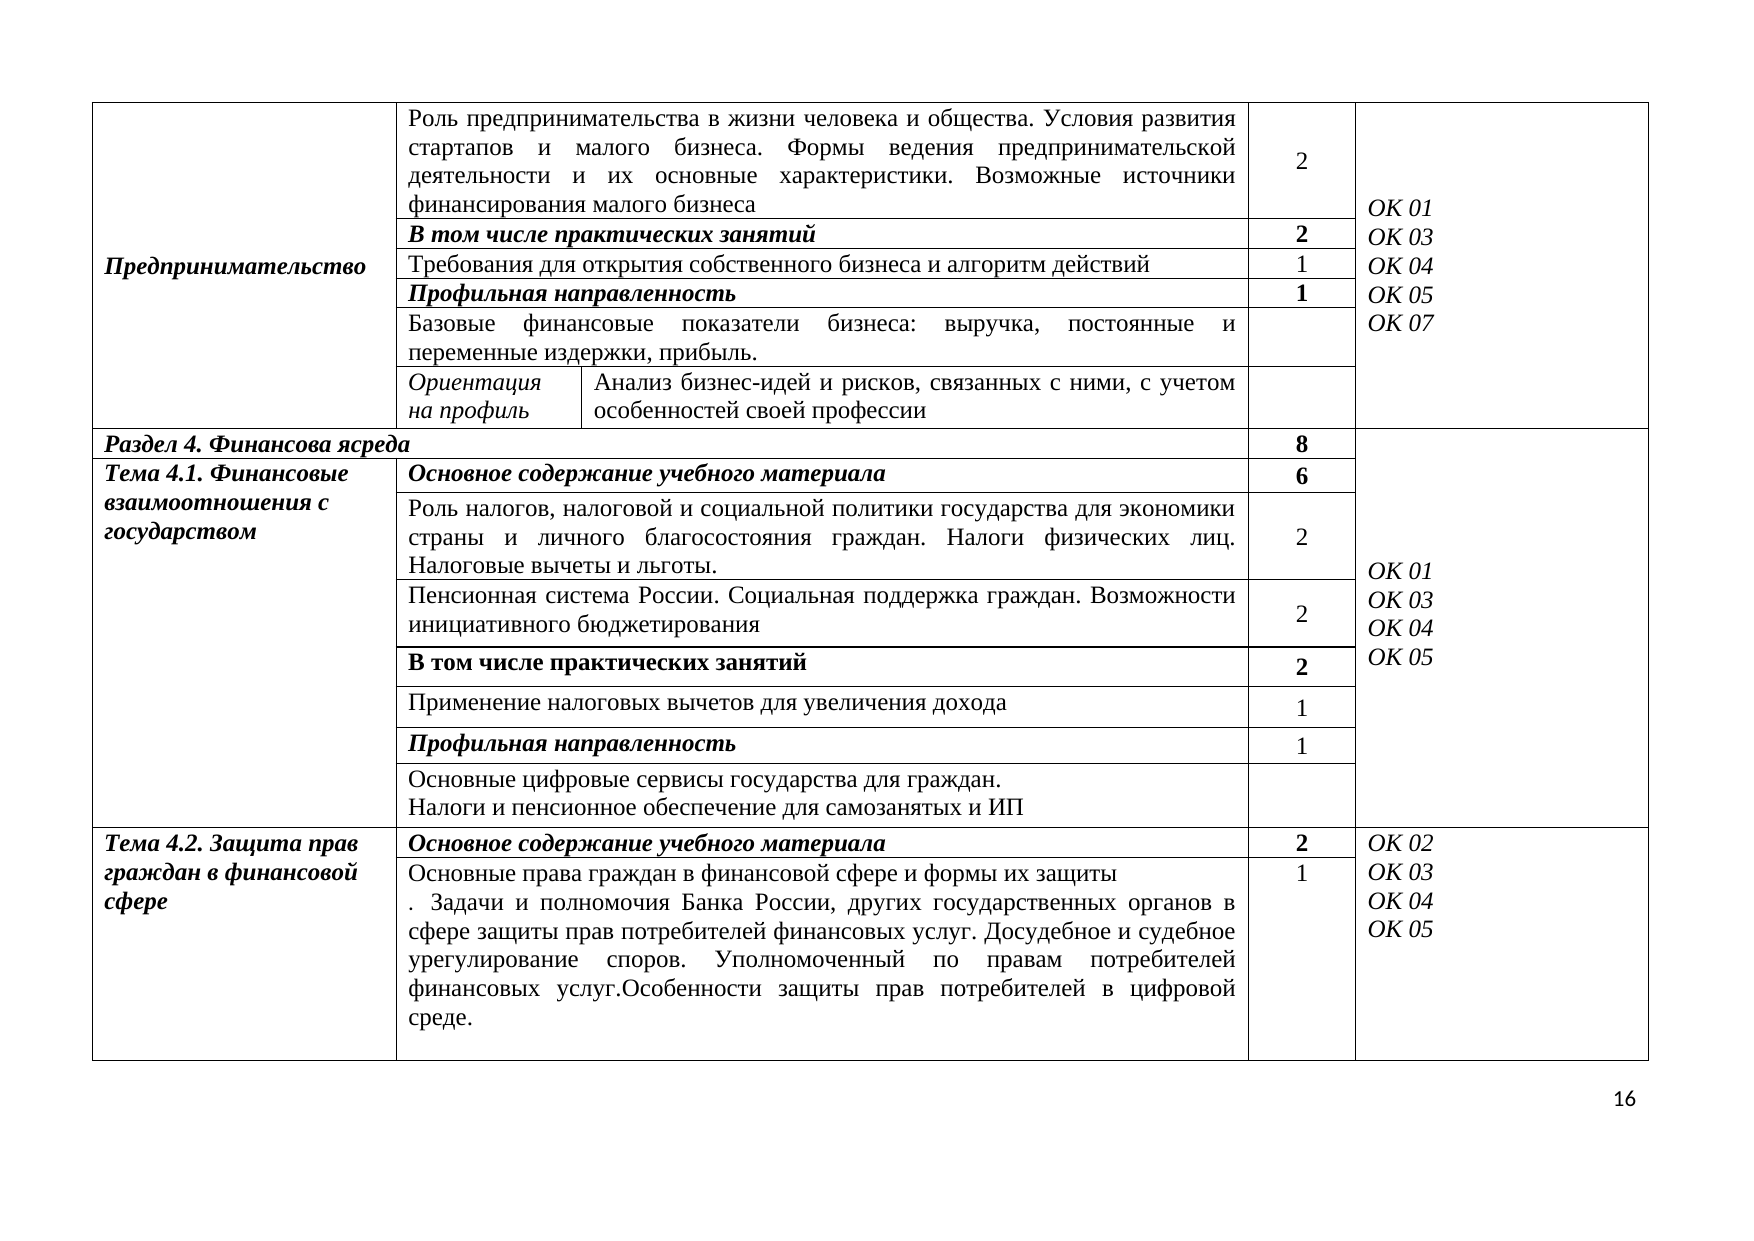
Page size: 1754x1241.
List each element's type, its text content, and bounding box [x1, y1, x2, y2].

table_cell Роль налогов, налоговой и социальной политики государства для экономики страны и личного благосостояния граждан. Налоги физических лиц. Налоговые вычеты и льготы. [397, 493, 1248, 579]
table_cell ОК 01 ОК 03 ОК 04 ОК 05 ОК 07 [1356, 103, 1648, 428]
table_cell 2 [1249, 103, 1355, 218]
table_cell Анализ бизнес-идей и рисков, связанных с ними, с учетом особенностей своей профессии [582, 367, 1248, 428]
table_cell Базовые финансовые показатели бизнеса: выручка, постоянные и переменные издержки, прибыль. [397, 308, 1248, 366]
table_cell Основное содержание учебного материала [397, 828, 1248, 857]
table_cell Основные права граждан в финансовой сфере и формы их защиты [397, 858, 1248, 1059]
table_cell В том числе практических занятий [397, 648, 1248, 686]
table_cell [1249, 367, 1355, 428]
table_cell 2 [1249, 648, 1355, 686]
table_cell Ориентация на профиль [397, 367, 581, 428]
table_cell 6 [1249, 459, 1355, 492]
table_cell 2 [1249, 219, 1355, 248]
table_cell Тема 4.1. Финансовые взаимоотношения с государством [93, 459, 396, 827]
table_cell Раздел 4. Финансова ясреда [93, 429, 1248, 457]
table_cell Пенсионная система России. Социальная поддержка граждан. Возможности инициативного бюджетирования [397, 580, 1248, 646]
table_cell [93, 103, 396, 428]
table_cell 2 [1249, 580, 1355, 646]
table_cell 1 [1249, 687, 1355, 727]
table_cell Применение налоговых вычетов для увеличения дохода [397, 687, 1248, 727]
table_cell Основное содержание учебного материала [397, 459, 1248, 492]
table_cell Роль предпринимательства в жизни человека и общества. Условия развития стартапов и малого бизнеса. Формы ведения предпринимательской деятельности и их основные характеристики. Возможные источники финансирования малого бизнеса [397, 103, 1248, 218]
table_cell [1249, 764, 1355, 827]
table_cell 1 [1249, 279, 1355, 307]
table_cell В том числе практических занятий [397, 219, 1248, 248]
table_cell ОК 02 ОК 03 ОК 04 ОК 05 [1356, 828, 1648, 1059]
table_cell 2 [1249, 828, 1355, 857]
table_cell Тема 4.2. Защита прав граждан в финансовой сфере [93, 828, 396, 1059]
table_cell Профильная направленность [397, 728, 1248, 763]
table_cell 1 [1249, 728, 1355, 763]
table_cell 2 [1249, 493, 1355, 579]
table_cell [1249, 308, 1355, 366]
table_cell Основные цифровые сервисы государства для граждан. Налоги и пенсионное обеспечение для самозанятых и ИП [397, 764, 1248, 827]
table_cell 1 [1249, 249, 1355, 277]
table_cell 1 [1249, 858, 1355, 1059]
table_cell 8 [1249, 429, 1355, 457]
table_cell Требования для открытия собственного бизнеса и алгоритм действий [397, 249, 1248, 277]
table_cell Профильная направленность [397, 279, 1248, 307]
table_cell ОК 01 ОК 03 ОК 04 ОК 05 [1356, 429, 1648, 827]
